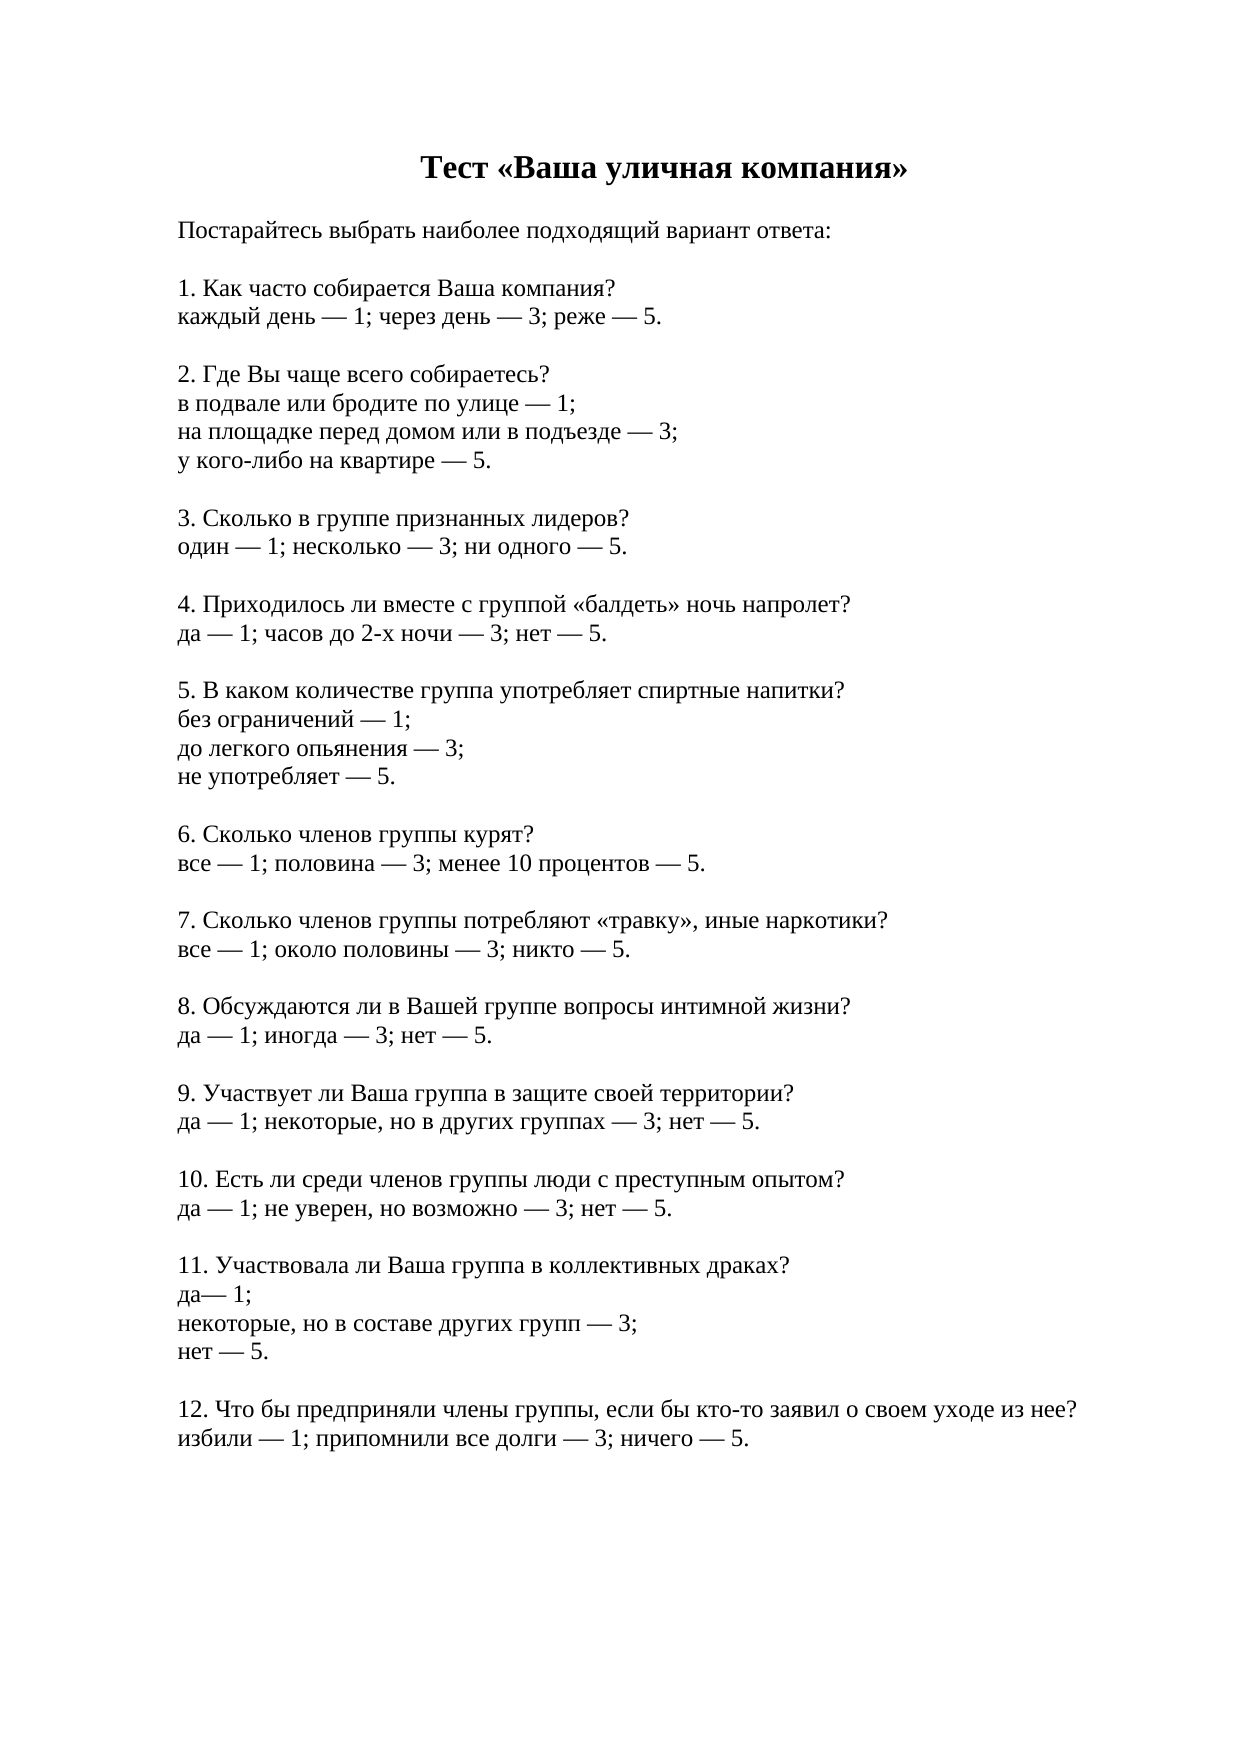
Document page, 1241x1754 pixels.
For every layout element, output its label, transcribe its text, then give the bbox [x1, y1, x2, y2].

text 8. Обсуждаются ли в Вашей группе вопросы интим​ной жизни? [177, 991, 1152, 1020]
text 11. Участвовала ли Ваша группа в коллективных драках? [177, 1250, 1152, 1279]
text 9. Участвует ли Ваша группа в защите своей территории? да — 1; некоторые, но в других группах — 3; нет — 5. [177, 1078, 1152, 1135]
text 10. Есть ли среди членов группы люди с преступным опытом? [177, 1164, 1152, 1193]
text на площадке перед домом или в подъезде — 3; [177, 416, 1152, 445]
text 2.​ Где Вы чаще всего собираетесь? [177, 359, 1152, 388]
text в подвале или бродите по улице — 1; [177, 388, 1152, 416]
text да — 1; иногда — 3; нет — 5. [177, 1020, 1152, 1049]
text 12. Что бы предприняли члены группы, если бы кто-то заявил о своем уходе из нее? [177, 1394, 1152, 1423]
text некоторые, но в составе других групп — 3; [177, 1308, 1152, 1336]
text 1.​ Как часто собирается Ваша компания? каждый день — 1; через день — 3; реже — 5. [177, 273, 1152, 330]
text 7. Сколько членов группы потребляют «травку», иные наркотики? [177, 905, 1152, 934]
text до легкого опьянения — 3; [177, 733, 1152, 761]
text все — 1; около половины — 3; никто — 5. [177, 934, 1152, 963]
text 3. Сколько в группе признанных лидеров? один — 1; несколько — 3; ни одного — 5. [177, 503, 1152, 560]
text 4. Приходилось ли вместе с группой «балдеть» ночь напролет? [177, 589, 1152, 618]
text Тест «Ваша уличная компания» [177, 147, 1152, 186]
text 5. В каком количестве группа употребляет спиртные напитки? [177, 675, 1152, 704]
text нет — 5. [177, 1336, 1152, 1365]
text не употребляет — 5. [177, 761, 1152, 790]
text у кого-либо на квартире — 5. [177, 445, 1152, 474]
text все — 1; половина — 3; менее 10 процентов — 5. [177, 848, 1152, 876]
text Постарайтесь выбрать наиболее подходящий вариант ответа: [177, 215, 1152, 243]
text избили — 1; припомнили все долги — 3; ничего — 5. [177, 1423, 1152, 1451]
text да — 1; не уверен, но возможно — 3; нет — 5. [177, 1193, 1152, 1221]
text без ограничений — 1; [177, 704, 1152, 733]
text да — 1; часов до 2-х ночи — 3; нет — 5. [177, 618, 1152, 646]
text 6. Сколько членов группы курят? [177, 819, 1152, 848]
text да— 1; [177, 1279, 1152, 1308]
